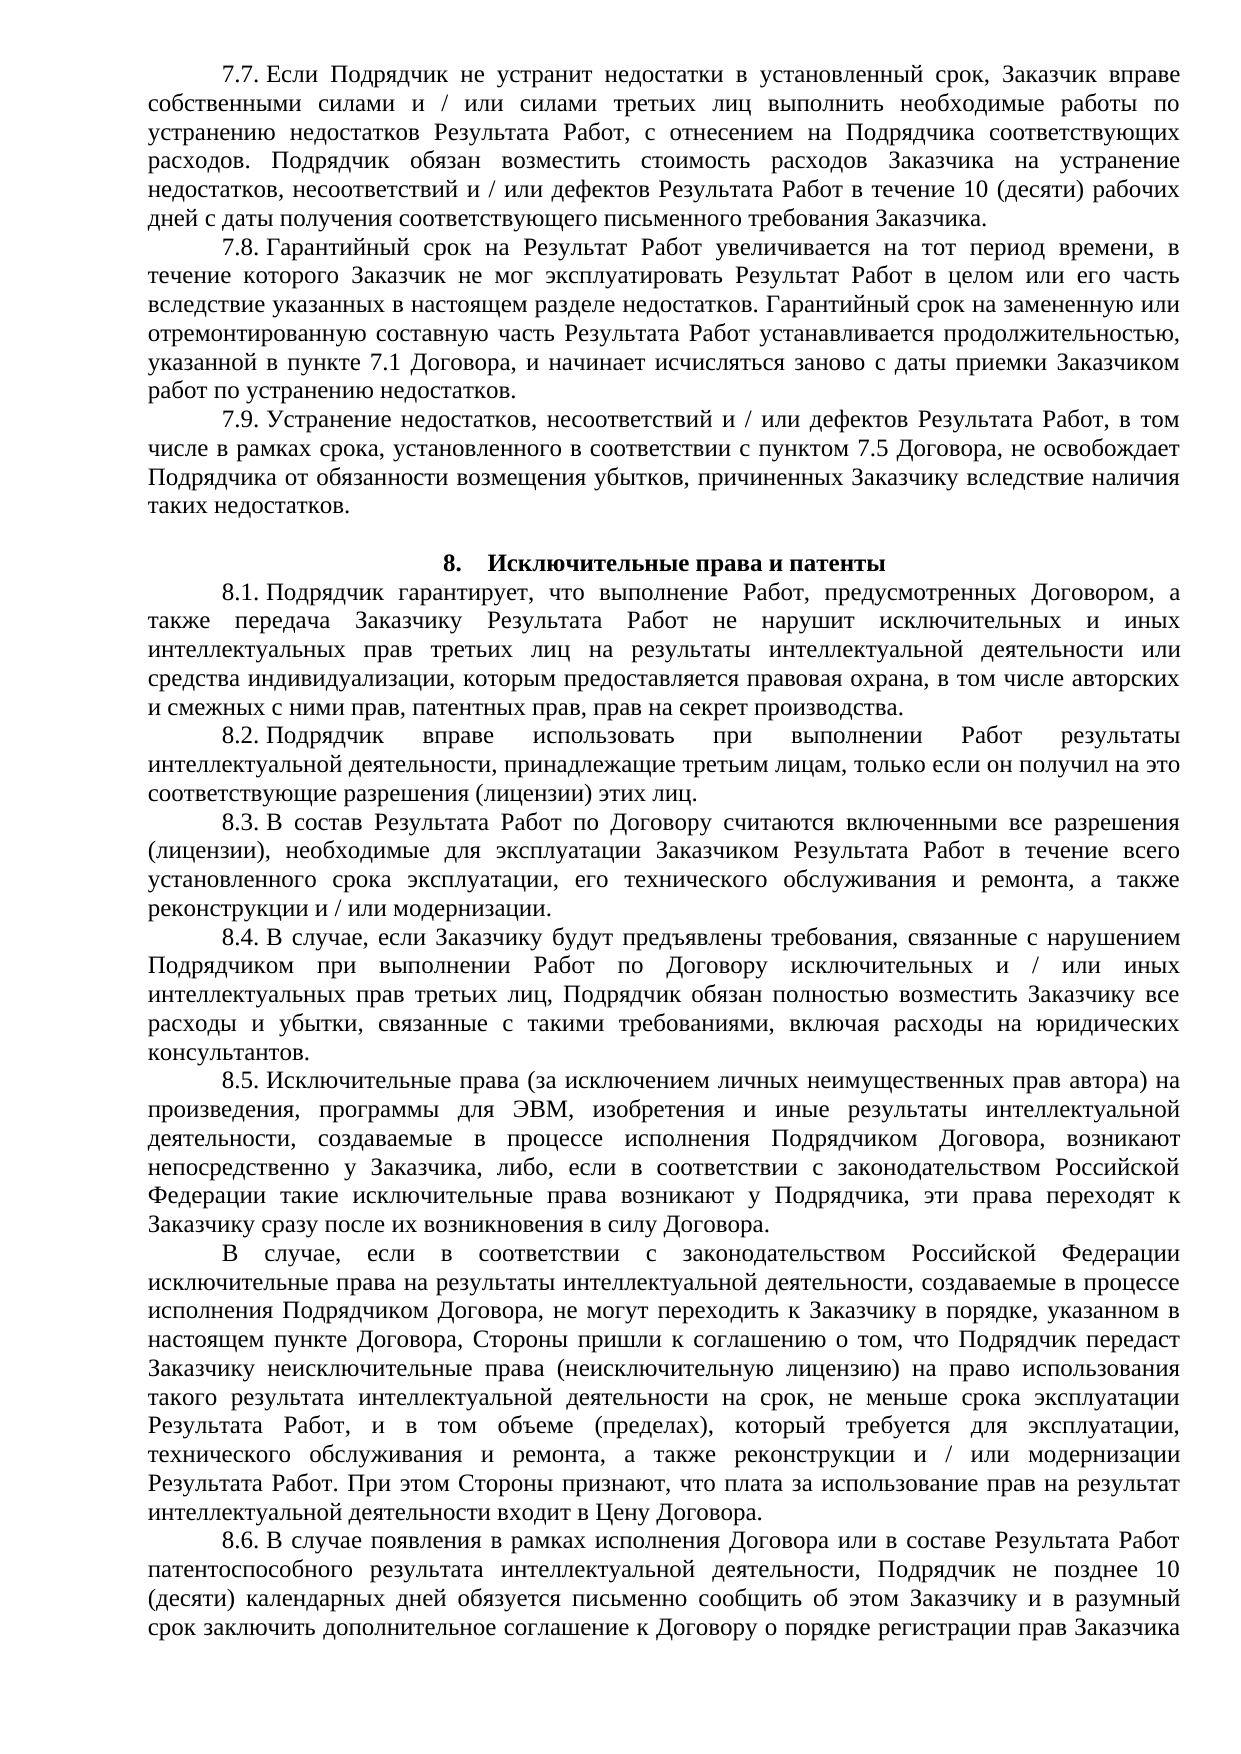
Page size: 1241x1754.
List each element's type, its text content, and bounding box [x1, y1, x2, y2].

list Подрядчик гарантирует, что выполнение Работ, предусмотренных Договором, а также передача Заказчику Результата Работ не нарушит исключительных и иных интеллектуальных прав третьих лиц на результаты интеллектуальной деятельности или средства индивидуализации, которым предоставляется правовая охрана, в том числе авторских и смежных с ними прав, патентных прав, прав на секрет производства. [148, 577, 1181, 720]
list В состав Результата Работ по Договору считаются включенными все разрешения (лицензии), необходимые для эксплуатации Заказчиком Результата Работ в течение всего установленного срока эксплуатации, его технического обслуживания и ремонта, а также реконструкции и / или модернизации. [148, 807, 1181, 922]
list В случае, если в соответствии с законодательством Российской Федерации исключительные права на результаты интеллектуальной деятельности, создаваемые в процессе исполнения Подрядчиком Договора, не могут переходить к Заказчику в порядке, указанном в настоящем пункте Договора, Стороны пришли к соглашению о том, что Подрядчик передаст Заказчику неисключительные права (неисключительную лицензию) на право использования такого результата интеллектуальной деятельности на срок, не меньше срока эксплуатации Результата Работ, и в том объеме (пределах), который требуется для эксплуатации, технического обслуживания и ремонта, а также реконструкции и / или модернизации Результата Работ. При этом Стороны признают, что плата за использование прав на результат интеллектуальной деятельности входит в Цену Договора. [148, 1238, 1181, 1525]
list Подрядчик вправе использовать при выполнении Работ результаты интеллектуальной деятельности, принадлежащие третьим лицам, только если он получил на это соответствующие разрешения (лицензии) этих лиц. [148, 720, 1181, 807]
list Исключительные права и патенты [148, 548, 1181, 577]
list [148, 1525, 1181, 1640]
list Устранение недостатков, несоответствий и / или дефектов Результата Работ, в том числе в рамках срока, установленного в соответствии с пунктом 7.5 Договора, не освобождает Подрядчика от обязанности возмещения убытков, причиненных Заказчику вследствие наличия таких недостатков. [148, 404, 1181, 519]
list Если Подрядчик не устранит недостатки в установленный срок, Заказчик вправе собственными силами и / или силами третьих лиц выполнить необходимые работы по устранению недостатков Результата Работ, с отнесением на Подрядчика соответствующих расходов. Подрядчик обязан возместить стоимость расходов Заказчика на устранение недостатков, несоответствий и / или дефектов Результата Работ в течение 10 (десяти) рабочих дней с даты получения соответствующего письменного требования Заказчика. [148, 59, 1181, 232]
list Исключительные права (за исключением личных неимущественных прав автора) на произведения, программы для ЭВМ, изобретения и иные результаты интеллектуальной деятельности, создаваемые в процессе исполнения Подрядчиком Договора, возникают непосредственно у Заказчика, либо, если в соответствии с законодательством Российской Федерации такие исключительные права возникают у Подрядчика, эти права переходят к Заказчику сразу после их возникновения в силу Договора. [148, 1065, 1181, 1238]
list Гарантийный срок на Результат Работ увеличивается на тот период времени, в течение которого Заказчик не мог эксплуатировать Результат Работ в целом или его часть вследствие указанных в настоящем разделе недостатков. Гарантийный срок на замененную или отремонтированную составную часть Результата Работ устанавливается продолжительностью, указанной в пункте 7.1 Договора, и начинает исчисляться заново с даты приемки Заказчиком работ по устранению недостатков. [148, 232, 1181, 404]
list В случае, если Заказчику будут предъявлены требования, связанные с нарушением Подрядчиком при выполнении Работ по Договору исключительных и / или иных интеллектуальных прав третьих лиц, Подрядчик обязан полностью возместить Заказчику все расходы и убытки, связанные с такими требованиями, включая расходы на юридических консультантов. [148, 922, 1181, 1065]
